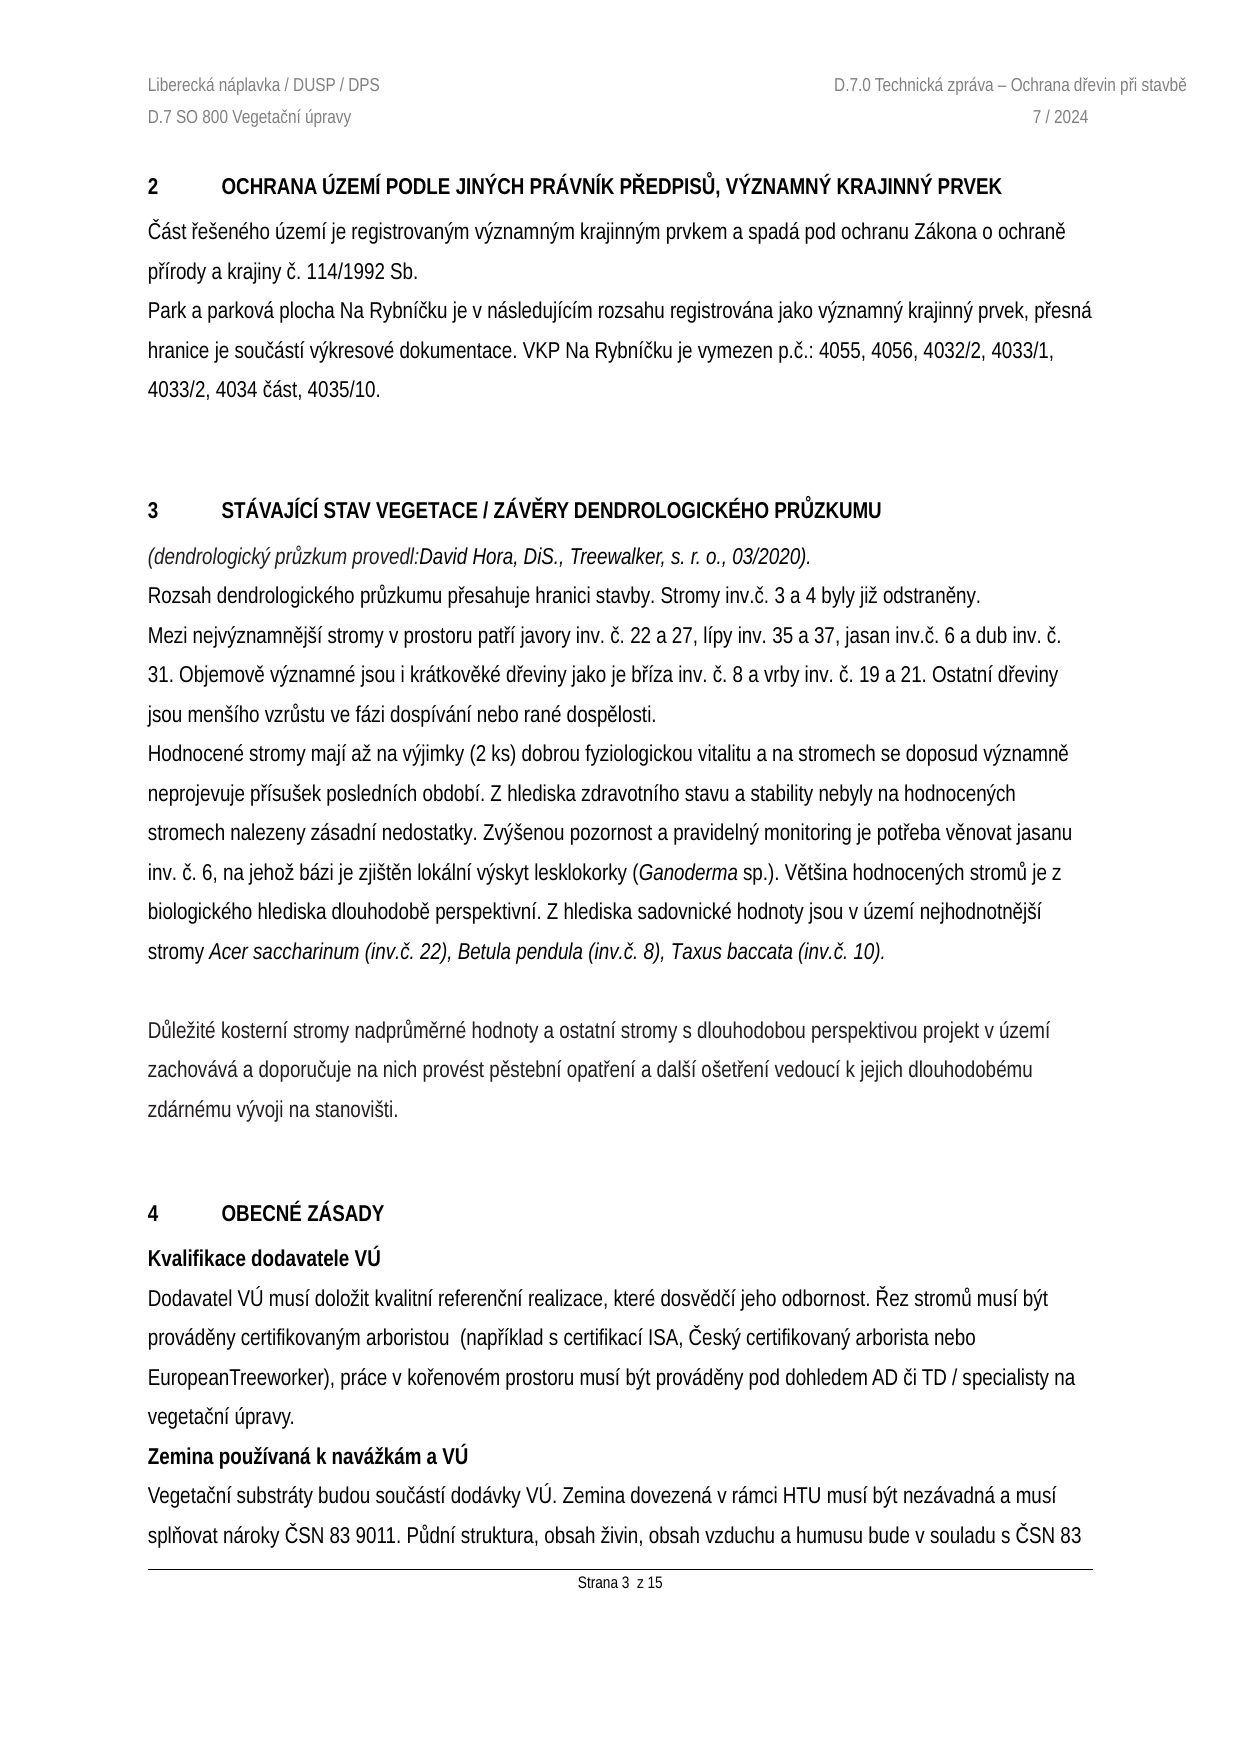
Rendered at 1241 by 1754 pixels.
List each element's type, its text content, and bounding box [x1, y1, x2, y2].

text (dendrologický průzkum provedl:David Hora, DiS., Treewalker, s. r. o., 03/2020). [148, 543, 1093, 569]
text Zemina používaná k navážkám a VÚ [148, 1443, 1093, 1469]
text Důležité kosterní stromy nadprůměrné hodnoty a ostatní stromy s dlouhodobou perspektivou projekt v území zachovává a doporučuje na nich provést pěstební opatření a další ošetření vedoucí k jejich dlouhodobému zdárnému vývoji na stanovišti. [148, 1017, 1093, 1122]
text Dodavatel VÚ musí doložit kvalitní referenční realizace, které dosvědčí jeho odbornost. Řez stromů musí být prováděny certifikovaným arboristou (například s certifikací ISA, Český certifikovaný arborista nebo EuropeanTreeworker), práce v kořenovém prostoru musí být prováděny pod dohledem AD či TD / specialisty na vegetační úpravy. [148, 1285, 1093, 1430]
text Mezi nejvýznamnější stromy v prostoru patří javory inv. č. 22 a 27, lípy inv. 35 a 37, jasan inv.č. 6 a dub inv. č. 31. Objemově významné jsou i krátkověké dřeviny jako je bříza inv. č. 8 a vrby inv. č. 19 a 21. Ostatní dřeviny jsou menšího vzrůstu ve fázi dospívání nebo rané dospělosti. [148, 622, 1093, 727]
text Rozsah dendrologického průzkumu přesahuje hranici stavby. Stromy inv.č. 3 a 4 byly již odstraněny. [148, 582, 1093, 609]
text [148, 1482, 1090, 1548]
subtitle 2 OCHRANA ÚZEMÍ PODLE JINÝCH PRÁVNÍK PŘEDPISŮ, VÝZNAMNÝ KRAJINNÝ PRVEK [148, 173, 1093, 199]
subtitle 4 OBECNÉ ZÁSADY [148, 1200, 1093, 1226]
text Část řešeného území je registrovaným významným krajinným prvkem a spadá pod ochranu Zákona o ochraně přírody a krajiny č. 114/1992 Sb. [148, 218, 1093, 284]
subtitle 3 STÁVAJÍCÍ STAV VEGETACE / ZÁVĚRY DENDROLOGICKÉHO PRŮZKUMU [148, 497, 1093, 524]
text Park a parková plocha Na Rybníčku je v následujícím rozsahu registrována jako významný krajinný prvek, přesná hranice je součástí výkresové dokumentace. VKP Na Rybníčku je vymezen p.č.: 4055, 4056, 4032/2, 4033/1, 4033/2, 4034 část, 4035/10. [148, 297, 1093, 403]
text Hodnocené stromy mají až na výjimky (2 ks) dobrou fyziologickou vitalitu a na stromech se doposud významně neprojevuje přísušek posledních období. Z hlediska zdravotního stavu a stability nebyly na hodnocených stromech nalezeny zásadní nedostatky. Zvýšenou pozornost a pravidelný monitoring je potřeba věnovat jasanu inv. č. 6, na jehož bázi je zjištěn lokální výskyt lesklokorky (Ganoderma sp.). Většina hodnocených stromů je z biologického hlediska dlouhodobě perspektivní. Z hlediska sadovnické hodnoty jsou v území nejhodnotnější stromy Acer saccharinum (inv.č. 22), Betula pendula (inv.č. 8), Taxus baccata (inv.č. 10). [148, 740, 1093, 964]
text Kvalifikace dodavatele VÚ [148, 1245, 1093, 1272]
